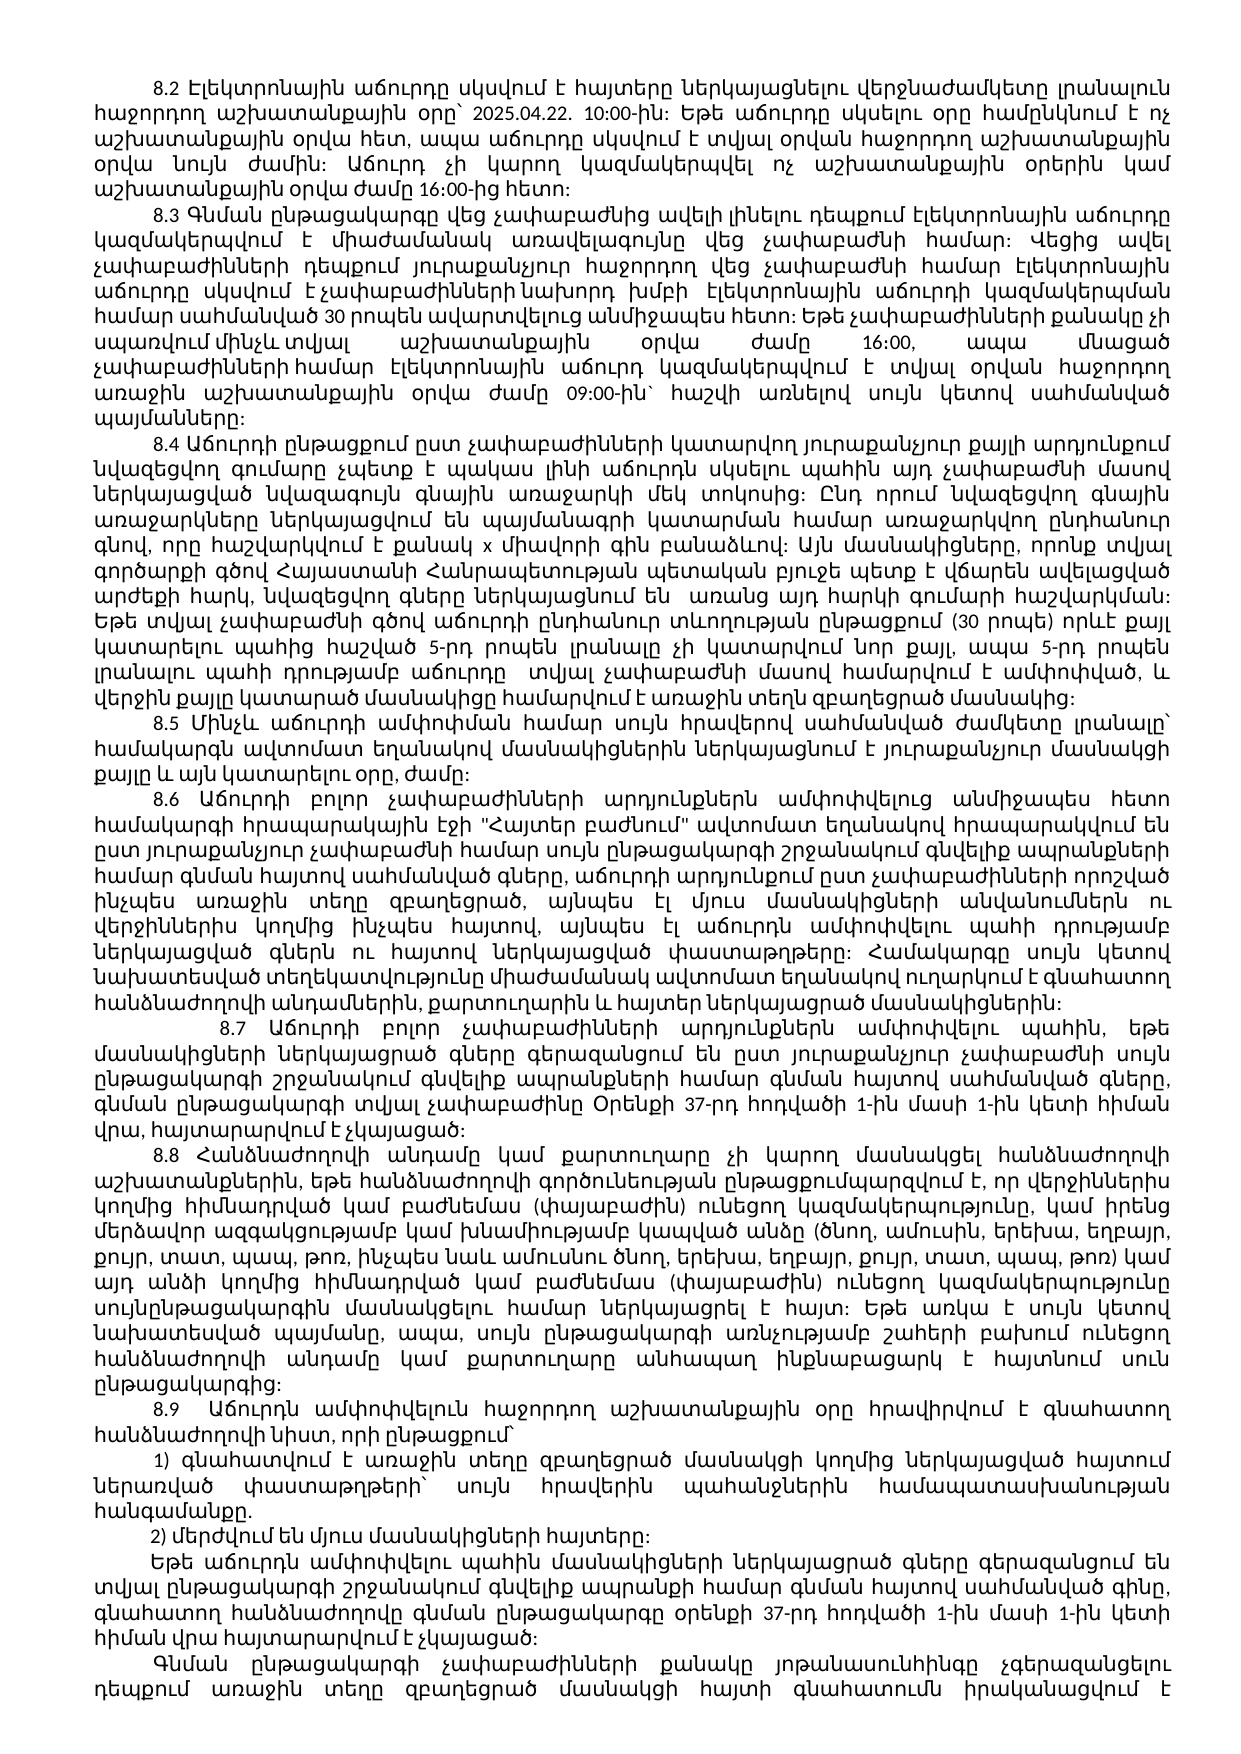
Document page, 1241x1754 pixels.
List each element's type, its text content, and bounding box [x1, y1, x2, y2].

text 8.6 Աճուրդի բոլոր չափաբաժինների արդյունքներն ամփոփվելուց անմիջապես հետո համակարգի հրապարակային էջի "Հայտեր բաժնում" ավտոմատ եղանակով հրապարակվում են ըստ յուրաքանչյուր չափաբաժնի համար սույն ընթացակարգի շրջանակում գնվելիք ապրանքների համար գնման հայտով սահմանված գները, աճուրդի արդյունքում ըստ չափաբաժինների որոշված ինչպես առաջին տեղը զբաղեցրած, այնպես էլ մյուս մասնակիցների անվանումներն ու վերջիններիս կողմից ինչպես հայտով, այնպես էլ աճուրդն ամփոփվելու պահի դրությամբ ներկայացված գներն ու հայտով ներկայացված փաստաթղթերը: Համակարգը սույն կետով նախատեսված տեղեկատվությունը միաժամանակ ավտոմատ եղանակով ուղարկում է գնահատող հանձնաժողովի անդամներին, քարտուղարին և հայտեր ներկայացրած մասնակիցներին: [94, 787, 1171, 1015]
text 8.4 Աճուրդի ընթացքում ըստ չափաբաժինների կատարվող յուրաքանչյուր քայլի արդյունքում նվազեցվող գումարը չպետք է պակաս լինի աճուրդն սկսելու պահին այդ չափաբաժնի մասով ներկայացված նվազագույն գնային առաջարկի մեկ տոկոսից: Ընդ որում նվազեցվող գնային առաջարկները ներկայացվում են պայմանագրի կատարման համար առաջարկվող ընդհանուր գնով, որը հաշվարկվում է քանակ x միավորի գին բանաձևով: Այն մասնակիցները, որոնք տվյալ գործարքի գծով Հայաստանի Հանրապետության պետական բյուջե պետք է վճարեն ավելացված արժեքի հարկ, նվազեցվող գները ներկայացնում են առանց այդ հարկի գումարի հաշվարկման: Եթե տվյալ չափաբաժնի գծով աճուրդի ընդհանուր տևողության ընթացքում (30 րոպե) որևէ քայլ կատարելու պահից հաշված 5-րդ րոպեն լրանալը չի կատարվում նոր քայլ, ապա 5-րդ րոպեն լրանալու պահի դրությամբ աճուրդը տվյալ չափաբաժնի մասով համարվում է ամփոփված, և վերջին քայլը կատարած մասնակիցը համարվում է առաջին տեղն զբաղեցրած մասնակից: [94, 431, 1171, 710]
text 8.5 Մինչև աճուրդի ամփոփման համար սույն հրավերով սահմանված ժամկետը լրանալը՝ համակարգն ավտոմատ եղանակով մասնակիցներին ներկայացնում է յուրաքանչյուր մասնակցի քայլը և այն կատարելու օրը, ժամը: [94, 710, 1171, 787]
text 8.7 Աճուրդի բոլոր չափաբաժինների արդյունքներն ամփոփվելու պահին, եթե մասնակիցների ներկայացրած գները գերազանցում են ըստ յուրաքանչյուր չափաբաժնի սույն ընթացակարգի շրջանակում գնվելիք ապրանքների համար գնման հայտով սահմանված գները, գնման ընթացակարգի տվյալ չափաբաժինը Օրենքի 37-րդ հոդվածի 1-ին մասի 1-ին կետի հիման վրա, հայտարարվում է չկայացած: [94, 1015, 1171, 1142]
text 8.2 Էլեկտրոնային աճուրդը սկսվում է հայտերը ներկայացնելու վերջնաժամկետը լրանալուն հաջորդող աշխատանքային օրը՝ 2025.04.22. 10:00 -ին: Եթե աճուրդը սկսելու օրը համընկնում է ոչ աշխատանքային օրվա հետ, ապա աճուրդը սկսվում է տվյալ օրվան հաջորդող աշխատանքային օրվա նույն ժամին: Աճուրդ չի կարող կազմակերպվել ոչ աշխատանքային օրերին կամ աշխատանքային օրվա ժամը 16։00-ից հետո: [94, 75, 1171, 202]
text Եթե աճուրդն ամփոփվելու պահին մասնակիցների ներկայացրած գները գերազանցում են տվյալ ընթացակարգի շրջանակում գնվելիք ապրանքի համար գնման հայտով սահմանված գինը, գնահատող հանձնաժողովը գնման ընթացակարգը օրենքի 37-րդ հոդվածի 1-ին մասի 1-ին կետի հիման վրա հայտարարվում է չկայացած: [94, 1549, 1171, 1651]
text 8.9 Աճուրդն ամփոփվելուն հաջորդող աշխատանքային օրը հրավիրվում է գնահատող հանձնաժողովի նիստ, որի ընթացքում՝ [94, 1397, 1171, 1447]
text 2) մերժվում են մյուս մասնակիցների հայտերը: [94, 1524, 1171, 1549]
text 8.8 Հանձնաժողովի անդամը կամ քարտուղարը չի կարող մասնակցել հանձնաժողովի աշխատանքներին, եթե հանձնաժողովի գործունեության ընթացքումպարզվում է, որ վերջիններիս կողմից հիմնադրված կամ բաժնեմաս (փայաբաժին) ունեցող կազմակերպությունը, կամ իրենց մերձավոր ազգակցությամբ կամ խնամիությամբ կապված անձը (ծնող, ամուսին, երեխա, եղբայր, քույր, տատ, պապ, թոռ, ինչպես նաև ամուսնու ծնող, երեխա, եղբայր, քույր, տատ, պապ, թոռ) կամ այդ անձի կողմից հիմնադրված կամ բաժնեմաս (փայաբաժին) ունեցող կազմակերպությունը սույնընթացակարգին մասնակցելու համար ներկայացրել է հայտ: Եթե առկա է սույն կետով նախատեսված պայմանը, ապա, սույն ընթացակարգի առնչությամբ շահերի բախում ունեցող հանձնաժողովի անդամը կամ քարտուղարը անհապաղ ինքնաբացարկ է հայտնում սուն ընթացակարգից: [94, 1142, 1171, 1397]
text 8.3 Գնման ընթացակարգը վեց չափաբաժնից ավելի լինելու դեպքում էլեկտրոնային աճուրդը կազմակերպվում է միաժամանակ առավելագույնը վեց չափաբաժնի համար: Վեցից ավել չափաբաժինների դեպքում յուրաքանչյուր հաջորդող վեց չափաբաժնի համար էլեկտրոնային աճուրդը սկսվում է չափաբաժինների նախորդ խմբի էլեկտրոնային աճուրդի կազմակերպման համար սահմանված 30 րոպեն ավարտվելուց անմիջապես հետո: Եթե չափաբաժինների քանակը չի սպառվում մինչև տվյալ աշխատանքային օրվա ժամը 16։00, ապա մնացած չափաբաժինների համար էլեկտրոնային աճուրդ կազմակերպվում է տվյալ օրվան հաջորդող առաջին աշխատանքային օրվա ժամը 09:00-ին` հաշվի առնելով սույն կետով սահմանված պայմանները: [94, 202, 1171, 431]
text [94, 1651, 1171, 1702]
text 1) գնահատվում է առաջին տեղը զբաղեցրած մասնակցի կողմից ներկայացված հայտում ներառված փաստաթղթերի՝ սույն հրավերին պահանջներին համապատասխանության հանգամանքը. [94, 1447, 1171, 1524]
